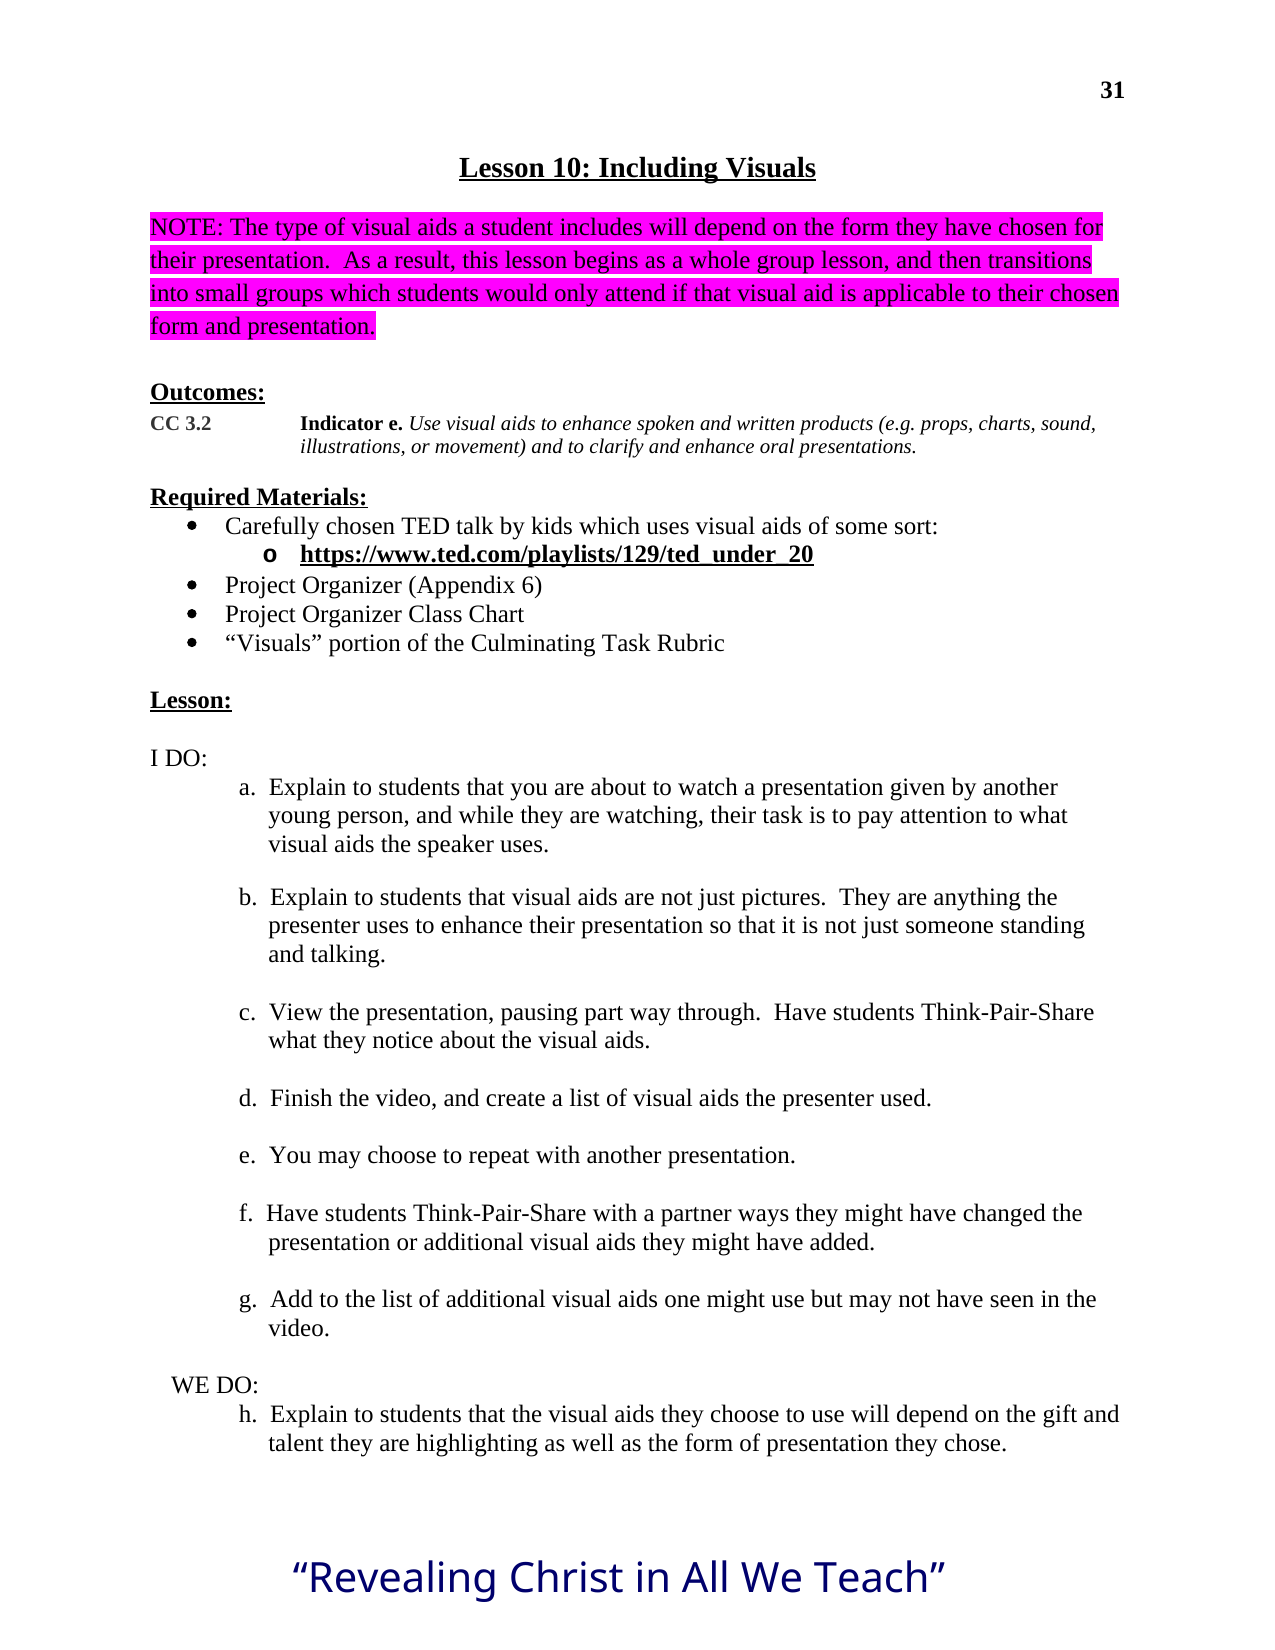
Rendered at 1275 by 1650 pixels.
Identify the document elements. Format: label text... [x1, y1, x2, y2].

list You may choose to repeat with another presentation. [239, 1141, 1125, 1169]
text Lesson 10: Including Visuals [150, 150, 1125, 183]
list Carefully chosen TED talk by kids which uses visual aids of some sort: [187, 511, 1125, 539]
text I DO: [150, 743, 1125, 772]
list NOTE: The type of visual aids a student includes will depend on the form they have chosen for their presentation. As a result, this lesson begins as a whole group lesson, and then transitions into small groups which students would only attend if that visual aid is applicable to their chosen form and presentation. [150, 212, 1125, 340]
list Explain to students that visual aids are not just pictures. They are anything the presenter uses to enhance their presentation so that it is not just someone standing and talking. [239, 882, 1125, 968]
text CC 3.2 Indicator e. Use visual aids to enhance spoken and written products (e.g. props, charts, sound, illustrations, or movement) and to clarify and enhance oral presentations. [150, 410, 1125, 463]
list Add to the list of additional visual aids one might use but may not have seen in the video. [239, 1284, 1125, 1342]
list Have students Think-Pair-Share with a partner ways they might have changed the presentation or additional visual aids they might have added. [239, 1198, 1125, 1256]
list Explain to students that the visual aids they choose to use will depend on the gift and talent they are highlighting as well as the form of presentation they chose. [239, 1399, 1125, 1457]
text Required Materials: [150, 482, 1125, 511]
list View the presentation, pausing part way through. Have students Think-Pair-Share what they notice about the visual aids. [239, 997, 1125, 1054]
list “Visuals” portion of the Culminating Task Rubric [187, 628, 1125, 657]
list Project Organizer (Appendix 6) [187, 570, 1125, 599]
list Explain to students that you are about to watch a presentation given by another young person, and while they are watching, their task is to pay attention to what visual aids the speaker uses. [239, 772, 1125, 858]
text WE DO: [171, 1371, 1125, 1399]
list Outcomes: [150, 377, 1125, 406]
text Lesson: [150, 685, 1125, 714]
list Finish the video, and create a list of visual aids the presenter used. [239, 1083, 1125, 1112]
list https://www.ted.com/playlists/129/ted_under_20 [262, 539, 1125, 570]
list Project Organizer Class Chart [187, 599, 1125, 628]
